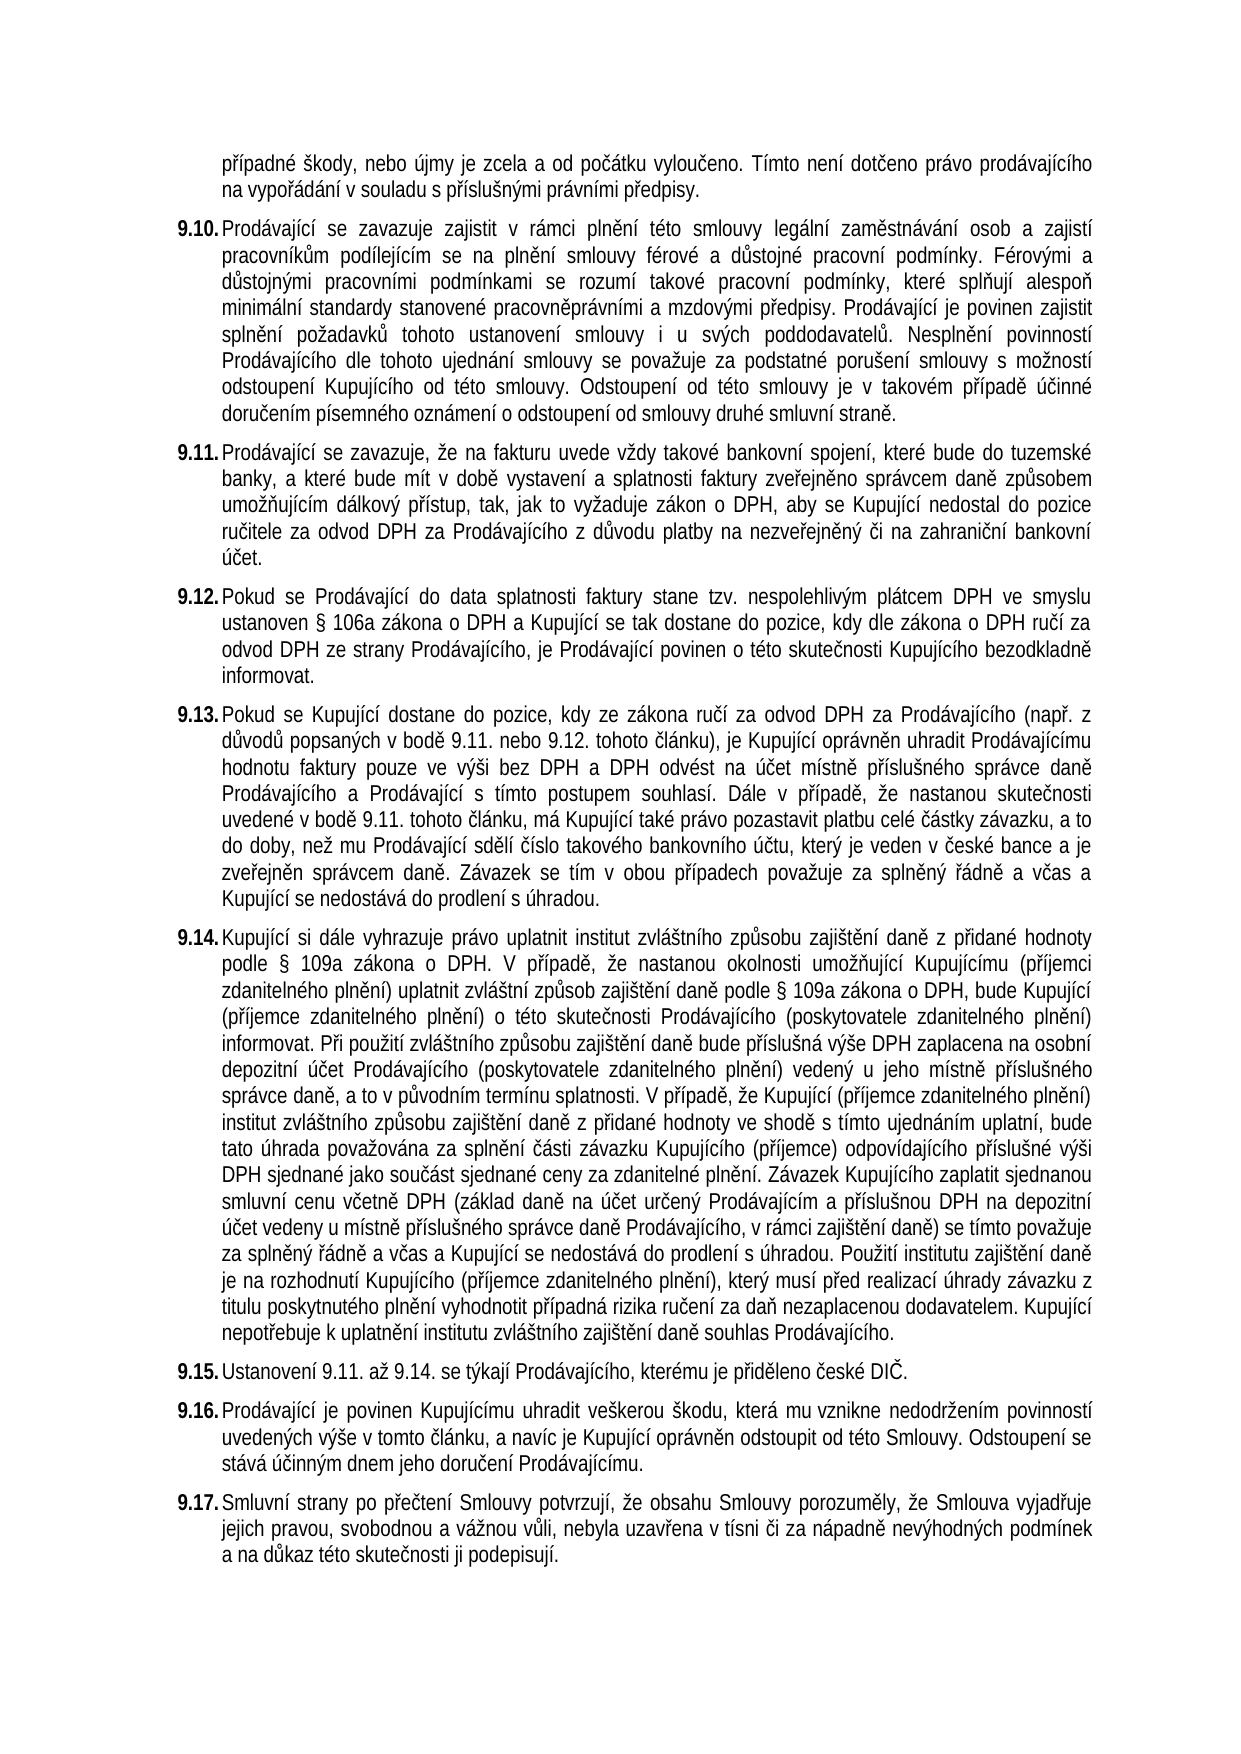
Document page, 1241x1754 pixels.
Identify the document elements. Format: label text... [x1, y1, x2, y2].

list Smluvní strany po přečtení Smlouvy potvrzují, že obsahu Smlouvy porozuměly, že Smlouva vyjadřuje jejich pravou, svobodnou a vážnou vůli, nebyla uzavřena v tísni či za nápadně nevýhodných podmínek a na důkaz této skutečnosti ji podepisují. [177, 1489, 1092, 1568]
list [162, 150, 1092, 203]
list Prodávající se zavazuje, že na fakturu uvede vždy takové bankovní spojení, které bude do tuzemské banky, a které bude mít v době vystavení a splatnosti faktury zveřejněno správcem daně způsobem umožňujícím dálkový přístup, tak, jak to vyžaduje zákon o DPH, aby se Kupující nedostal do pozice ručitele za odvod DPH za Prodávajícího z důvodu platby na nezveřejněný či na zahraniční bankovní účet. [177, 438, 1092, 570]
list Ustanovení 9.11. až 9.14. se týkají Prodávajícího, kterému je přiděleno české DIČ. [177, 1358, 1092, 1384]
list Pokud se Prodávající do data splatnosti faktury stane tzv. nespolehlivým plátcem DPH ve smyslu ustanoven § 106a zákona o DPH a Kupující se tak dostane do pozice, kdy dle zákona o DPH ručí za odvod DPH ze strany Prodávajícího, je Prodávající povinen o této skutečnosti Kupujícího bezodkladně informovat. [177, 583, 1092, 688]
list Pokud se Kupující dostane do pozice, kdy ze zákona ručí za odvod DPH za Prodávajícího (např. z důvodů popsaných v bodě 9.11. nebo 9.12. tohoto článku), je Kupující oprávněn uhradit Prodávajícímu hodnotu faktury pouze ve výši bez DPH a DPH odvést na účet místně příslušného správce daně Prodávajícího a Prodávající s tímto postupem souhlasí. Dále v případě, že nastanou skutečnosti uvedené v bodě 9.11. tohoto článku, má Kupující také právo pozastavit platbu celé částky závazku, a to do doby, než mu Prodávající sdělí číslo takového bankovního účtu, který je veden v české bance a je zveřejněn správcem daně. Závazek se tím v obou případech považuje za splněný řádně a včas a Kupující se nedostává do prodlení s úhradou. [177, 701, 1092, 912]
list Prodávající je povinen Kupujícímu uhradit veškerou škodu, která mu vznikne nedodržením povinností uvedených výše v tomto článku, a navíc je Kupující oprávněn odstoupit od této Smlouvy. Odstoupení se stává účinným dnem jeho doručení Prodávajícímu. [177, 1397, 1092, 1476]
list Prodávající se zavazuje zajistit v rámci plnění této smlouvy legální zaměstnávání osob a zajistí pracovníkům podílejícím se na plnění smlouvy férové a důstojné pracovní podmínky. Férovými a důstojnými pracovními podmínkami se rozumí takové pracovní podmínky, které splňují alespoň minimální standardy stanovené pracovněprávními a mzdovými předpisy. Prodávající je povinen zajistit splnění požadavků tohoto ustanovení smlouvy i u svých poddodavatelů. Nesplnění povinností Prodávajícího dle tohoto ujednání smlouvy se považuje za podstatné porušení smlouvy s možností odstoupení Kupujícího od této smlouvy. Odstoupení od této smlouvy je v takovém případě účinné doručením písemného oznámení o odstoupení od smlouvy druhé smluvní straně. [177, 215, 1092, 426]
list Kupující si dále vyhrazuje právo uplatnit institut zvláštního způsobu zajištění daně z přidané hodnoty podle § 109a zákona o DPH. V případě, že nastanou okolnosti umožňující Kupujícímu (příjemci zdanitelného plnění) uplatnit zvláštní způsob zajištění daně podle § 109a zákona o DPH, bude Kupující (příjemce zdanitelného plnění) o této skutečnosti Prodávajícího (poskytovatele zdanitelného plnění) informovat. Při použití zvláštního způsobu zajištění daně bude příslušná výše DPH zaplacena na osobní depozitní účet Prodávajícího (poskytovatele zdanitelného plnění) vedený u jeho místně příslušného správce daně, a to v původním termínu splatnosti. V případě, že Kupující (příjemce zdanitelného plnění) institut zvláštního způsobu zajištění daně z přidané hodnoty ve shodě s tímto ujednáním uplatní, bude tato úhrada považována za splnění části závazku Kupujícího (příjemce) odpovídajícího příslušné výši DPH sjednané jako součást sjednané ceny za zdanitelné plnění. Závazek Kupujícího zaplatit sjednanou smluvní cenu včetně DPH (základ daně na účet určený Prodávajícím a příslušnou DPH na depozitní účet vedeny u místně příslušného správce daně Prodávajícího, v rámci zajištění daně) se tímto považuje za splněný řádně a včas a Kupující se nedostává do prodlení s úhradou. Použití institutu zajištění daně je na rozhodnutí Kupujícího (příjemce zdanitelného plnění), který musí před realizací úhrady závazku z titulu poskytnutého plnění vyhodnotit případná rizika ručení za daň nezaplacenou dodavatelem. Kupující nepotřebuje k uplatnění institutu zvláštního zajištění daně souhlas Prodávajícího. [177, 924, 1092, 1346]
